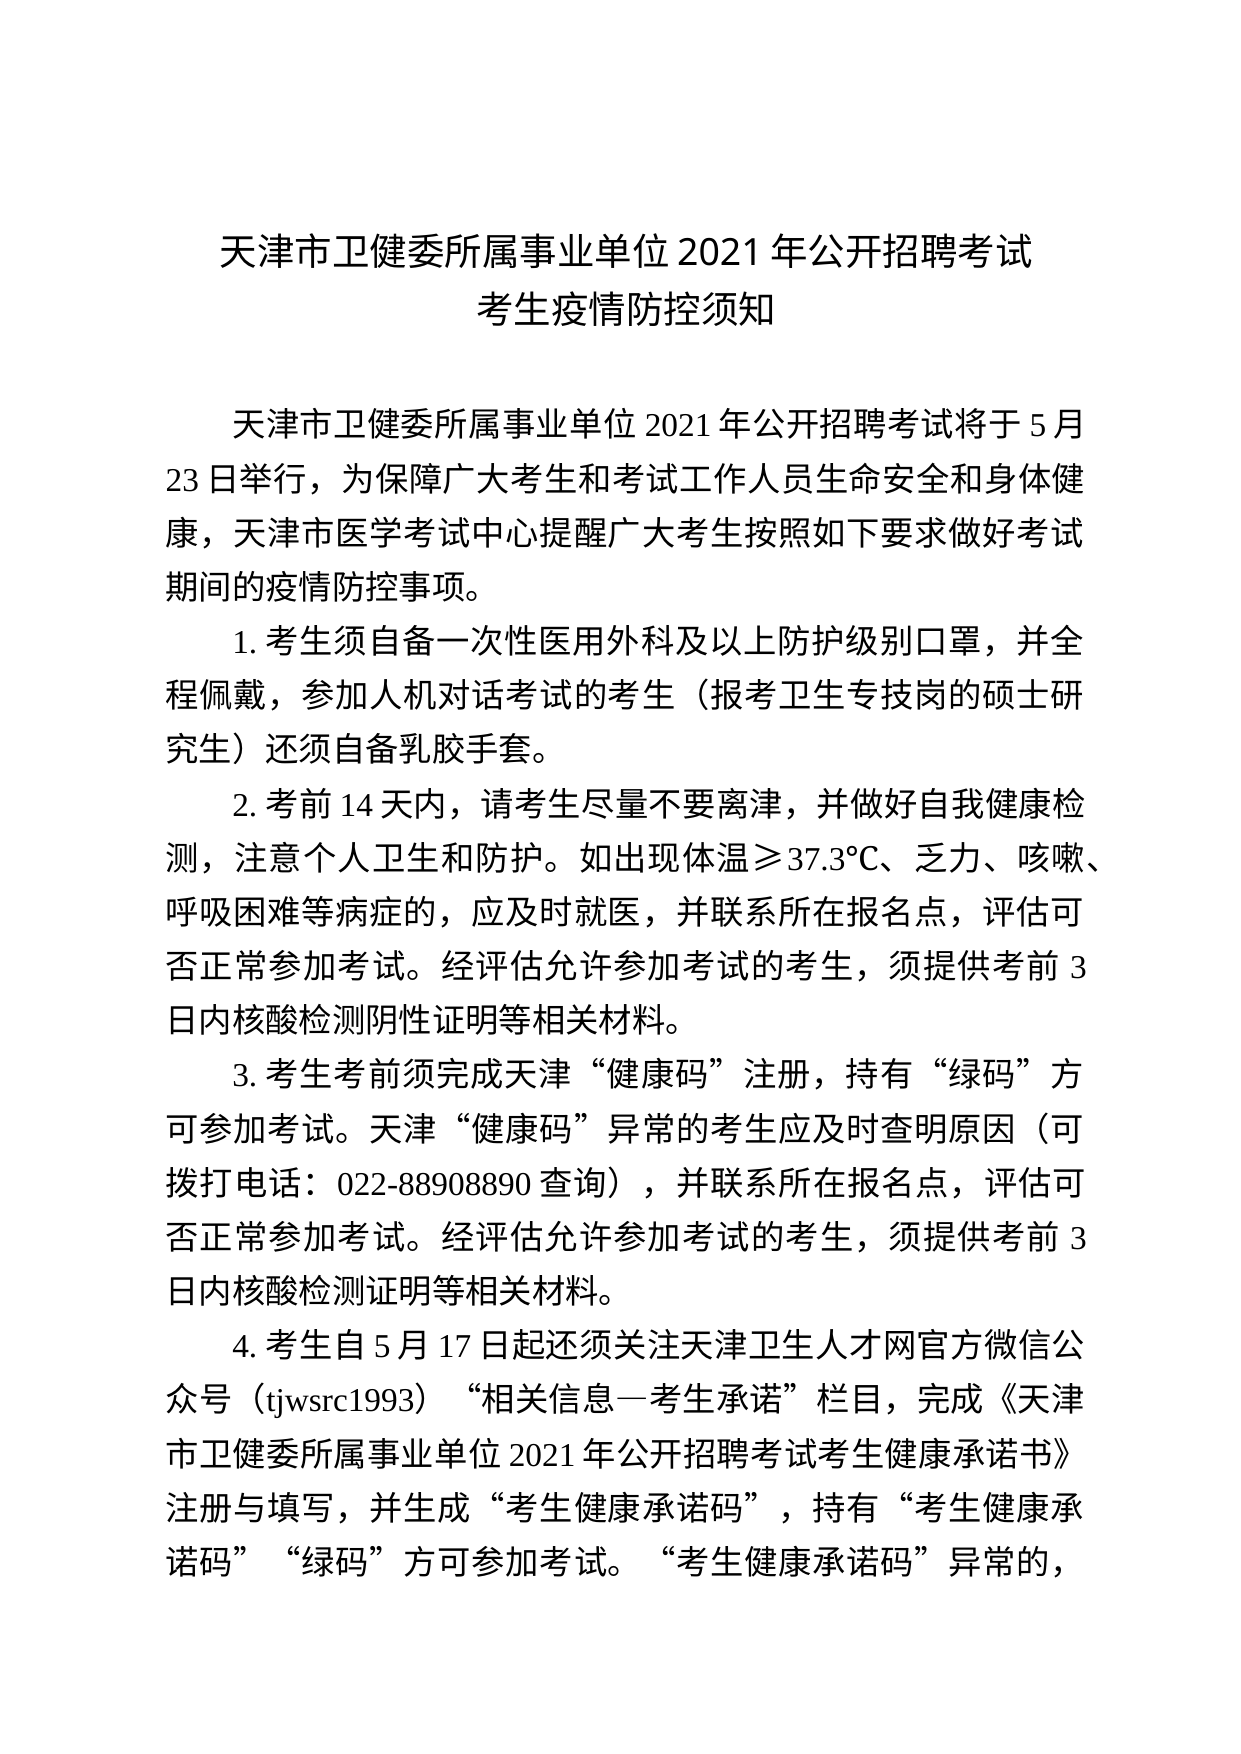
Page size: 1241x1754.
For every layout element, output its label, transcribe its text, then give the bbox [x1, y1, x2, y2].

list 考生须自备一次性医用外科及以上防护级别口罩，并全程佩戴，参加人机对话考试的考生（报考卫生专技岗的硕士研究生）还须自备乳胶手套。 [165, 610, 1087, 773]
text 天津市卫健委所属事业单位2021年公开招聘考试 [165, 218, 1087, 277]
text 考生疫情防控须知 [165, 277, 1087, 335]
list 考前14天内，请考生尽量不要离津，并做好自我健康检测，注意个人卫生和防护。如出现体温≥37.3℃、乏力、咳嗽、呼吸困难等病症的，应及时就医，并联系所在报名点，评估可否正常参加考试。经评估允许参加考试的考生，须提供考前3日内核酸检测阴性证明等相关材料。 [165, 773, 1087, 1043]
text 天津市卫健委所属事业单位2021年公开招聘考试将于5月23日举行，为保障广大考生和考试工作人员生命安全和身体健康，天津市医学考试中心提醒广大考生按照如下要求做好考试期间的疫情防控事项。 [165, 393, 1087, 610]
list 考生考前须完成天津“健康码”注册，持有“绿码”方可参加考试。天津“健康码”异常的考生应及时查明原因（可拨打电话：022-88908890查询），并联系所在报名点，评估可否正常参加考试。经评估允许参加考试的考生，须提供考前3日内核酸检测证明等相关材料。 [165, 1043, 1087, 1314]
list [165, 1314, 1087, 1585]
